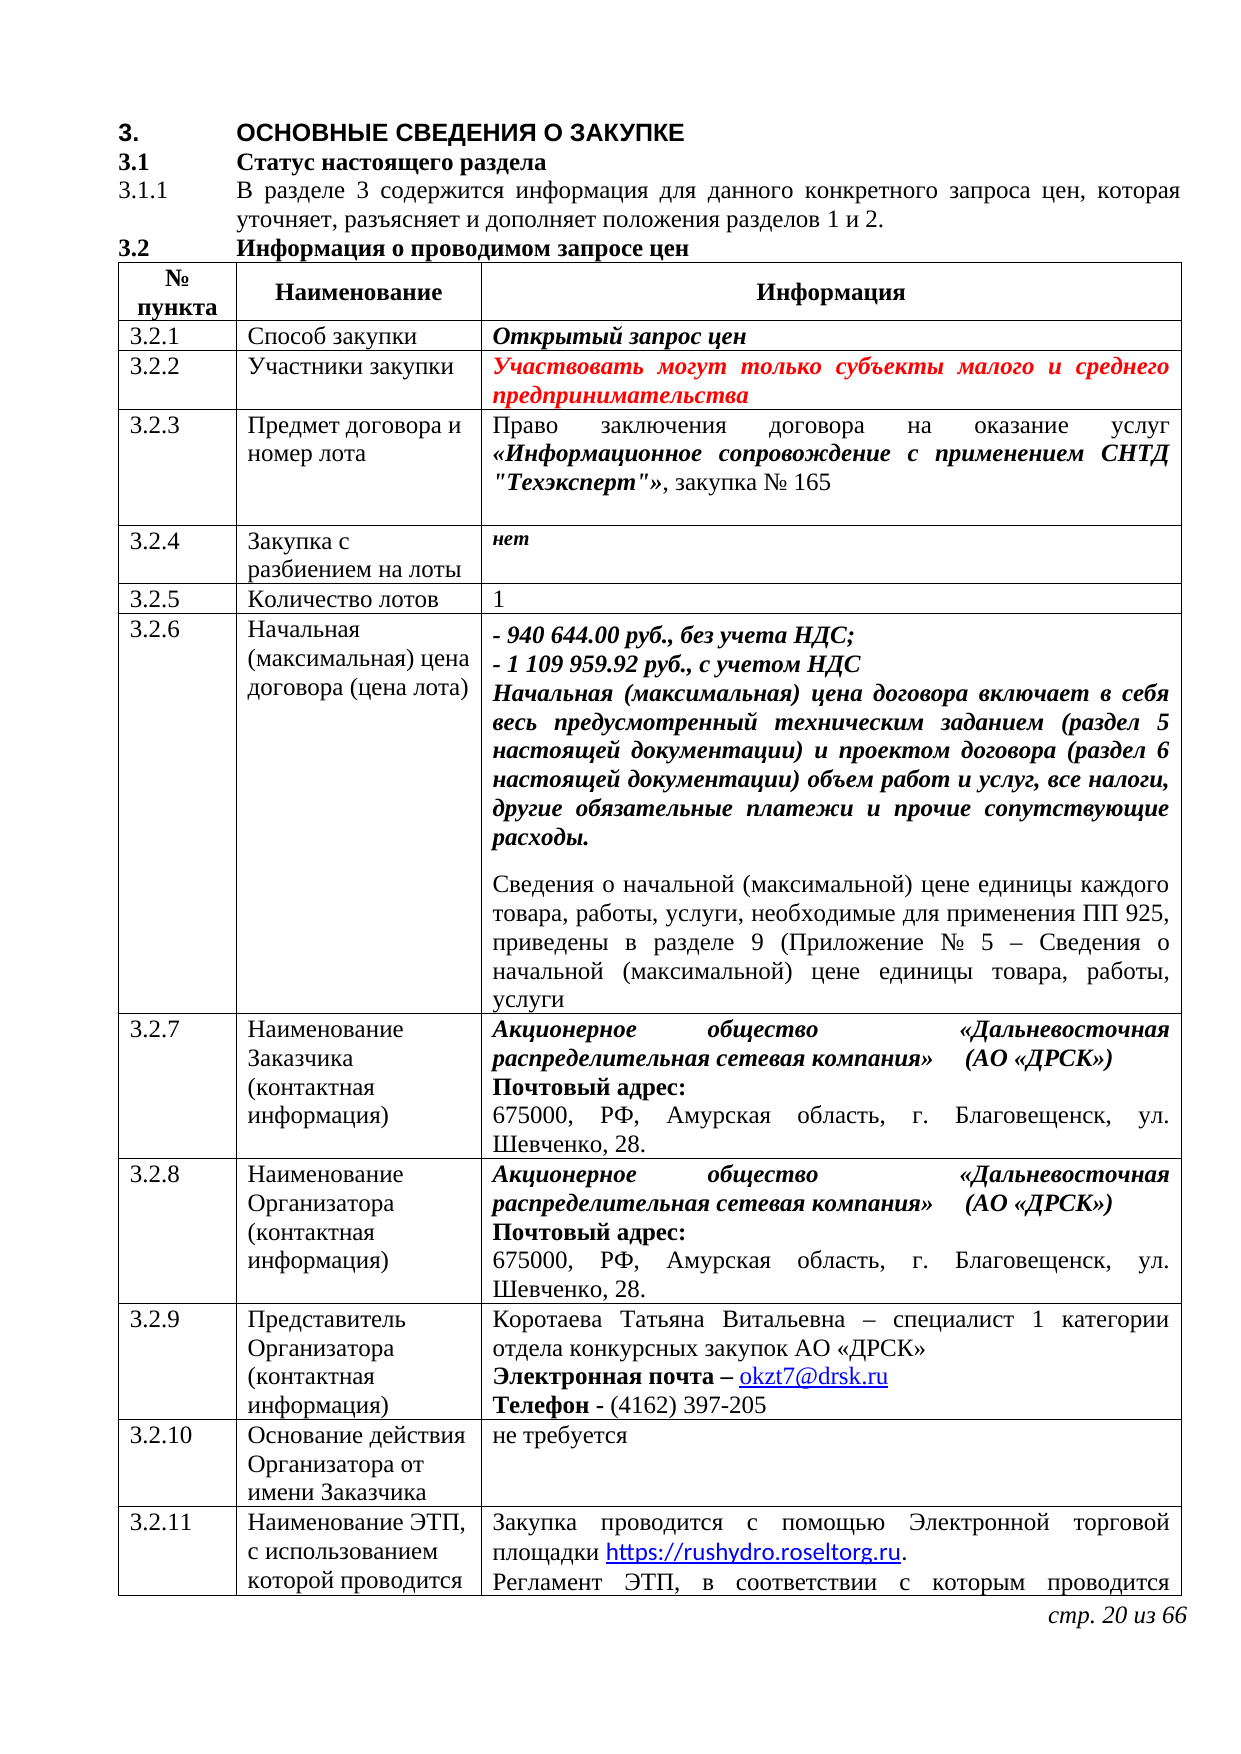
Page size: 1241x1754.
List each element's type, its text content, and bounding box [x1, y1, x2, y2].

table_cell Закупка с разбиением на лоты [237, 526, 481, 583]
subtitle Статус настоящего раздела [118, 147, 1181, 176]
table_cell [119, 1420, 236, 1506]
table_cell [119, 614, 236, 1013]
table_cell Представитель Организатора (контактная информация) [237, 1304, 481, 1419]
table_cell [119, 1507, 236, 1595]
table_cell Способ закупки [237, 321, 481, 350]
table_cell [119, 1014, 236, 1158]
table_cell [119, 410, 236, 525]
table_cell Акционерное общество «Дальневосточная распределительная сетевая компания» (АО «ДРСК») Почтовый адрес: 675000, РФ, Амурская область, г. Благовещенск, ул. Шевченко, 28. [482, 1159, 1181, 1303]
table_cell Предмет договора и номер лота [237, 410, 481, 525]
table_cell [119, 1304, 236, 1419]
table_cell Начальная (максимальная) цена договора (цена лота) [237, 614, 481, 1013]
subtitle ОСНОВНЫЕ СВЕДЕНИЯ О ЗАКУПКЕ [118, 118, 1181, 147]
table_cell Коротаева Татьяна Витальевна – специалист 1 категории отдела конкурсных закупок АО «ДРСК» Электронная почта – okzt7@drsk.ru Телефон - (4162) 397-205 [482, 1304, 1181, 1419]
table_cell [482, 1507, 1181, 1595]
table_cell Основание действия Организатора от имени Заказчика [237, 1420, 481, 1506]
table_cell Наименование Организатора (контактная информация) [237, 1159, 481, 1303]
text В разделе 3 содержится информация для данного конкретного запроса цен, которая уточняет, разъясняет и дополняет положения разделов 1 и 2. [118, 176, 1181, 233]
table_cell - 940 644.00 руб., без учета НДС; - 1 109 959.92 руб., с учетом НДС Начальная (максимальная) цена договора включает в себя весь предусмотренный техническим заданием (раздел 5 настоящей документации) и проектом договора (раздел 6 настоящей документации) объем работ и услуг, все налоги, другие обязательные платежи и прочие сопутствующие расходы. Сведения о начальной (максимальной) цене единицы каждого товара, работы, услуги, необходимые для применения ПП 925, приведены в разделе 9 (Приложение № 5 – Сведения о начальной (максимальной) цене единицы товара, работы, услуги [482, 614, 1181, 1013]
table_cell [119, 351, 236, 409]
table_header Наименование [237, 263, 481, 320]
table_cell Количество лотов [237, 584, 481, 613]
table_cell [119, 584, 236, 613]
table_cell [119, 526, 236, 583]
subtitle Информация о проводимом запросе цен [118, 233, 1181, 262]
table_cell нет [482, 526, 1181, 583]
table_cell Акционерное общество «Дальневосточная распределительная сетевая компания» (АО «ДРСК») Почтовый адрес: 675000, РФ, Амурская область, г. Благовещенск, ул. Шевченко, 28. [482, 1014, 1181, 1158]
table_cell Открытый запрос цен [482, 321, 1181, 350]
table_cell не требуется [482, 1420, 1181, 1506]
table_cell Наименование Заказчика (контактная информация) [237, 1014, 481, 1158]
table_cell 1 [482, 584, 1181, 613]
table_header № пункта [119, 263, 236, 320]
table_cell Участники закупки [237, 351, 481, 409]
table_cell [237, 1507, 481, 1595]
table_header Информация [482, 263, 1181, 320]
table_cell [119, 1159, 236, 1303]
table_cell [119, 321, 236, 350]
table_cell Право заключения договора на оказание услуг «Информационное сопровождение с применением СНТД "Техэксперт"», закупка № 165 [482, 410, 1181, 525]
table_cell Участвовать могут только субъекты малого и среднего предпринимательства [482, 351, 1181, 409]
